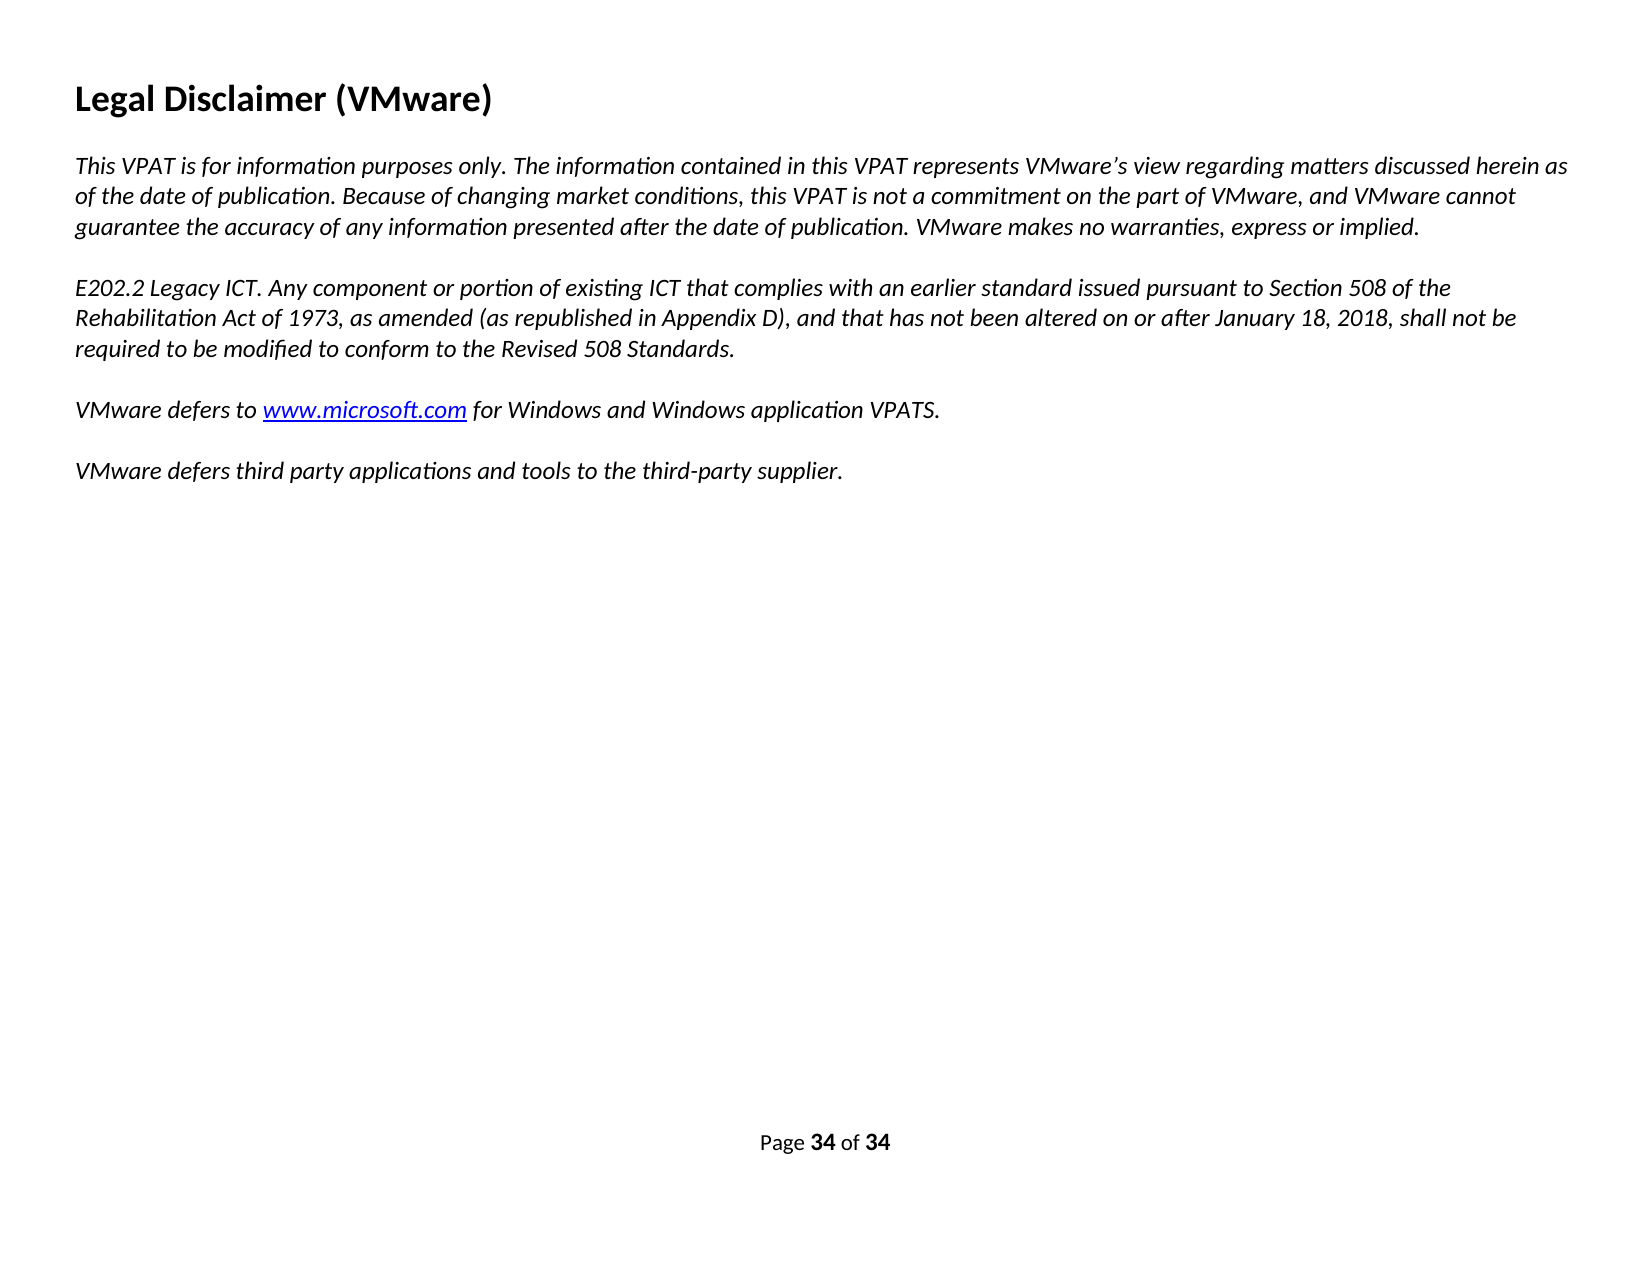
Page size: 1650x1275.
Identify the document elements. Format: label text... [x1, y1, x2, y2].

text E202.2 Legacy ICT. Any component or portion of existing ICT that complies with an earlier standard issued pursuant to Section 508 of the Rehabilitation Act of 1973, as amended (as republished in Appendix D), and that has not been altered on or after January 18, 2018, shall not be required to be modified to conform to the Revised 508 Standards. [75, 272, 1575, 364]
text VMware defers to www.microsoft.com for Windows and Windows application VPATS. [75, 394, 1575, 425]
text VMware defers third party applications and tools to the third-party supplier. [75, 455, 1575, 486]
subtitle Legal Disclaimer (VMware) [75, 75, 1575, 121]
text This VPAT is for information purposes only. The information contained in this VPAT represents VMware’s view regarding matters discussed herein as of the date of publication. Because of changing market conditions, this VPAT is not a commitment on the part of VMware, and VMware cannot guarantee the accuracy of any information presented after the date of publication. VMware makes no warranties, express or implied. [75, 150, 1575, 242]
